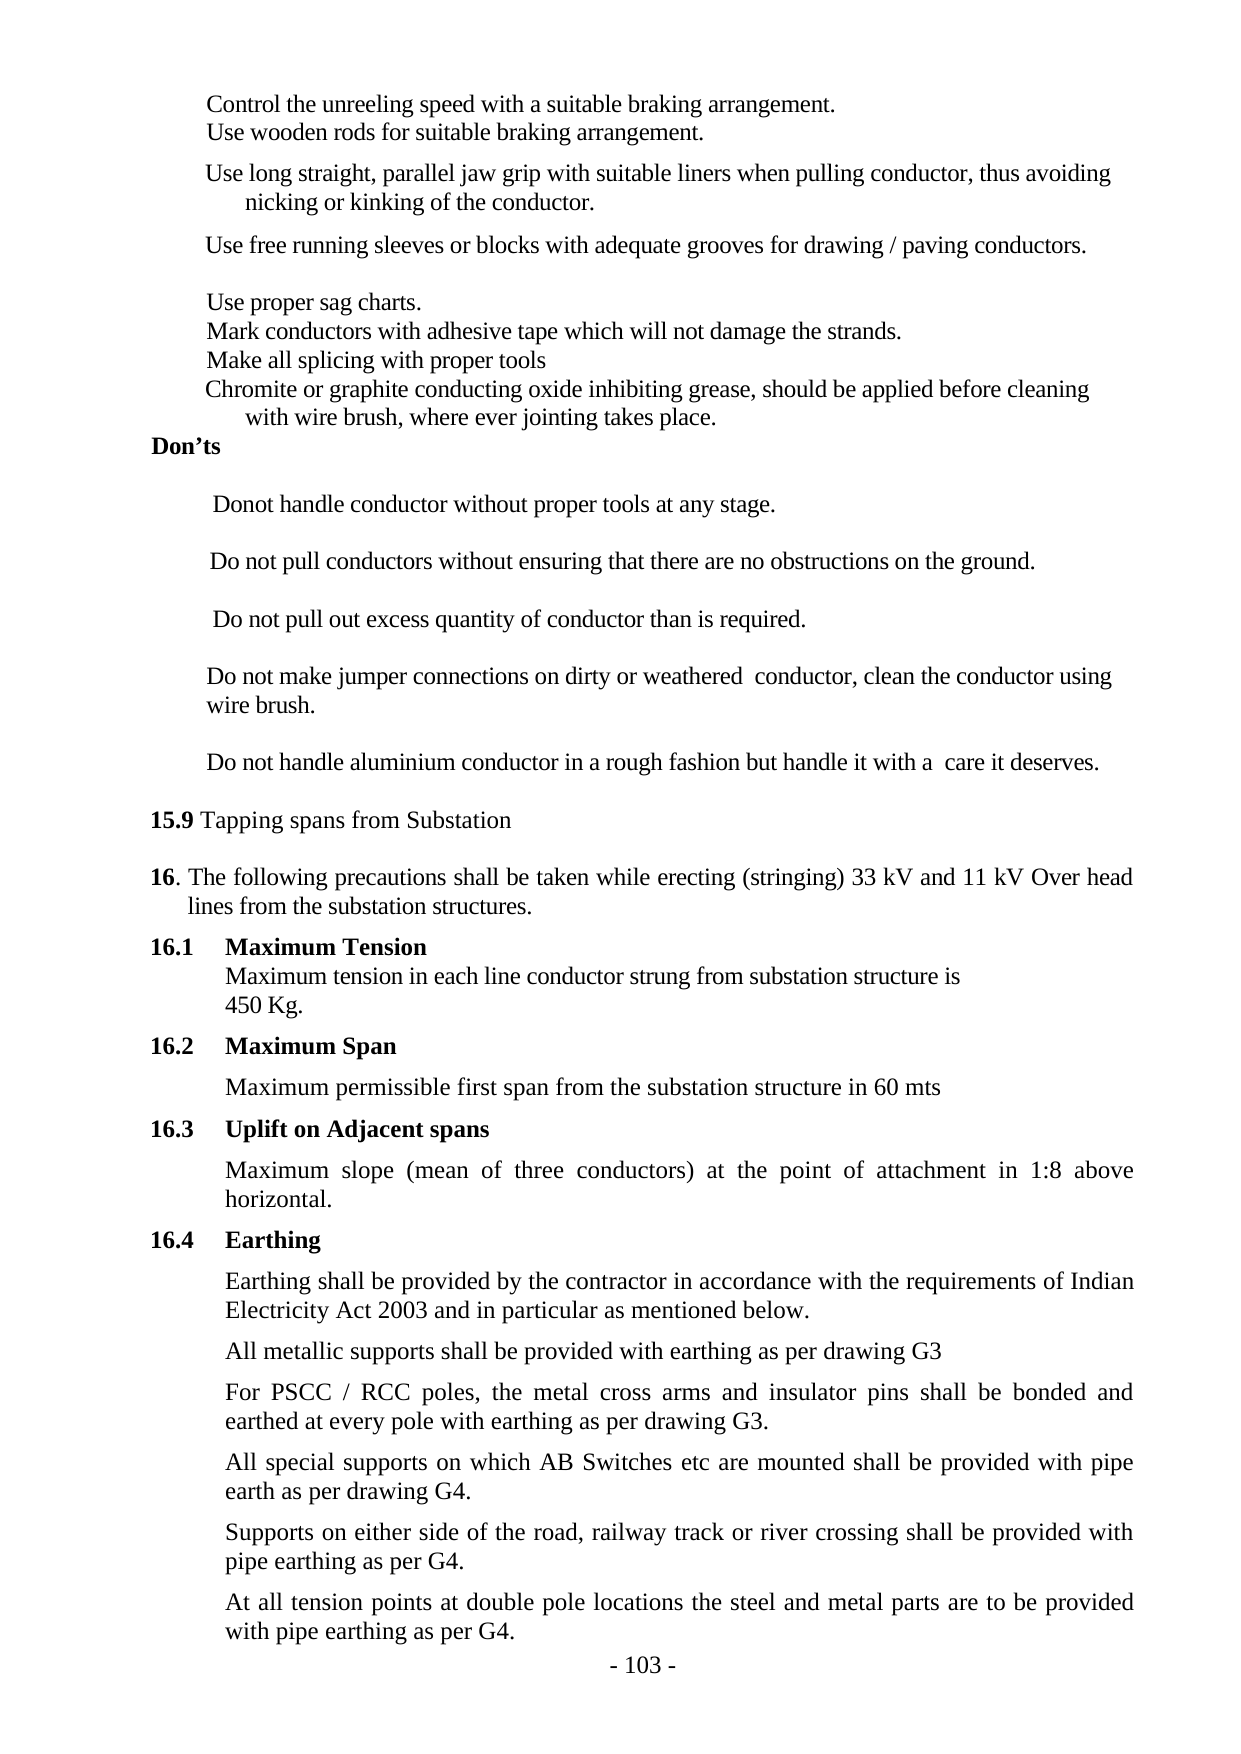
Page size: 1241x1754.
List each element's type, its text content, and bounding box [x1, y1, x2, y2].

text Use wooden rods for suitable braking arrangement. [206, 117, 1135, 146]
text Do not pull conductors without ensuring that there are no obstructions on the ground. [150, 546, 1135, 575]
text 450 Kg. [206, 990, 1135, 1019]
text Donot handle conductor without proper tools at any stage. [212, 489, 1135, 517]
text Mark conductors with adhesive tape which will not damage the strands. [206, 316, 1135, 345]
text 15.9 Tapping spans from Substation [150, 805, 1135, 834]
list 16.2 Maximum Span [150, 1031, 1135, 1060]
text Supports on either side of the road, railway track or river crossing shall be provided with pipe earthing as per G4. [150, 1517, 1135, 1575]
text Use free running sleeves or blocks with adequate grooves for drawing / paving conductors. [151, 230, 1135, 259]
text 16. The following precautions shall be taken while erecting (stringing) 33 kV and 11 kV Over head lines from the substation structures. [150, 862, 1135, 920]
text Maximum slope (mean of three conductors) at the point of attachment in 1:8 above horizontal. [225, 1155, 1135, 1212]
text Control the unreeling speed with a suitable braking arrangement. [206, 89, 1135, 117]
text Don’ts [151, 431, 1135, 460]
text 16.4 Earthing [150, 1225, 1135, 1254]
text At all tension points at double pole locations the steel and metal parts are to be provided with pipe earthing as per G4. [150, 1587, 1135, 1645]
text 16.1 Maximum Tension [150, 932, 1135, 961]
text Do not handle aluminium conductor in a rough fashion but handle it with a care it deserves. [206, 747, 1135, 776]
text Use proper sag charts. [206, 287, 1135, 316]
text Maximum tension in each line conductor strung from substation structure is [206, 961, 1135, 990]
text All special supports on which AB Switches etc are mounted shall be provided with pipe earth as per drawing G4. [150, 1447, 1135, 1505]
text For PSCC / RCC poles, the metal cross arms and insulator pins shall be bonded and earthed at every pole with earthing as per drawing G3. [150, 1377, 1135, 1435]
text Earthing shall be provided by the contractor in accordance with the requirements of Indian Electricity Act 2003 and in particular as mentioned below. [225, 1266, 1135, 1324]
text Chromite or graphite conducting oxide inhibiting grease, should be applied before cleaning with wire brush, where ever jointing takes place. [151, 374, 1135, 431]
text Do not pull out excess quantity of conductor than is required. [212, 604, 1135, 632]
list 16.3 Uplift on Adjacent spans [150, 1114, 1135, 1142]
text Make all splicing with proper tools [206, 345, 1135, 374]
text Use long straight, parallel jaw grip with suitable liners when pulling conductor, thus avoiding nicking or kinking of the conductor. [151, 158, 1135, 216]
text Maximum permissible first span from the substation structure in 60 mts [225, 1072, 1135, 1101]
text Do not make jumper connections on dirty or weathered conductor, clean the conductor using wire brush. [150, 661, 1135, 719]
text All metallic supports shall be provided with earthing as per drawing G3 [150, 1336, 1135, 1365]
